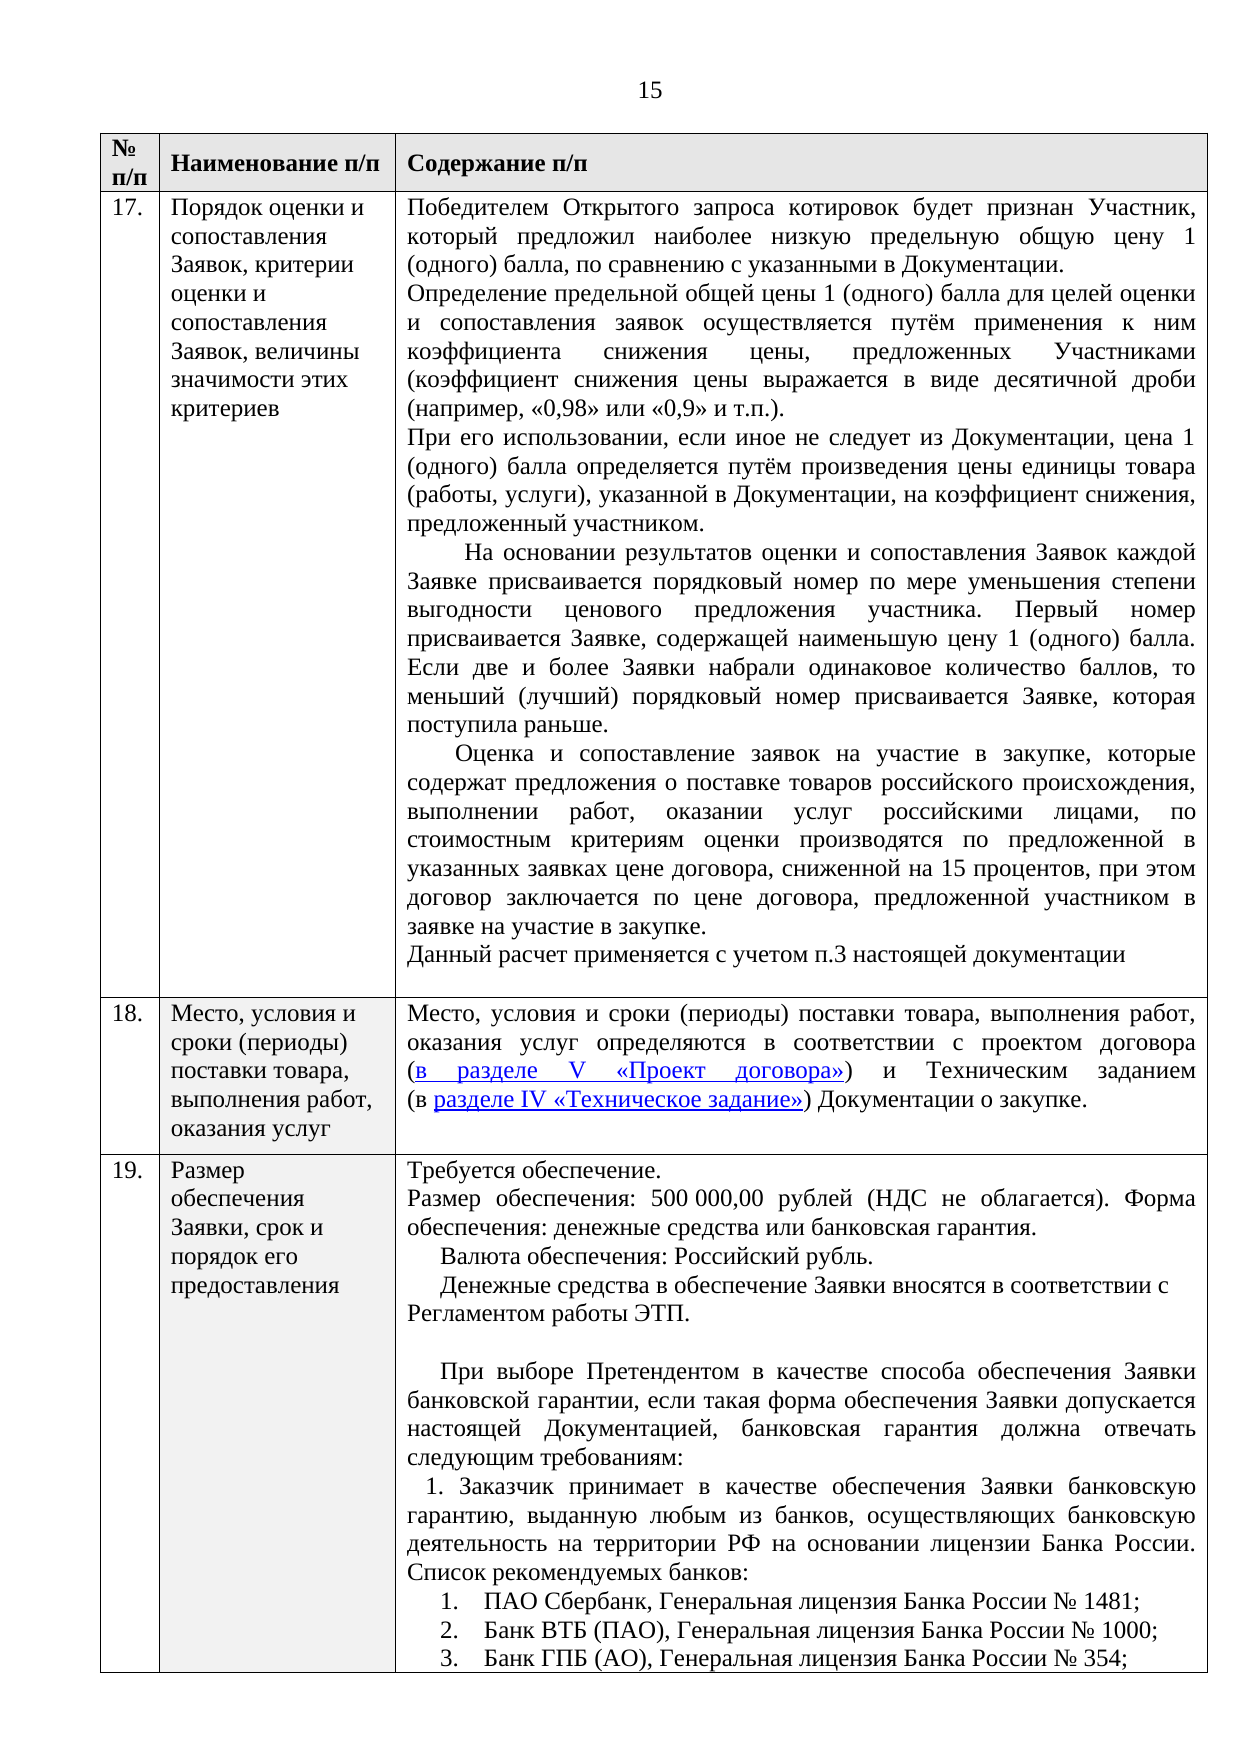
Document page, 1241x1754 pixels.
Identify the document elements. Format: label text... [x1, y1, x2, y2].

table_header № п/п [101, 134, 159, 191]
table_cell Порядок оценки и сопоставления Заявок, критерии оценки и сопоставления Заявок, величины значимости этих критериев [160, 192, 395, 997]
table_cell [101, 998, 159, 1154]
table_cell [396, 1155, 1207, 1672]
table_cell Место, условия и сроки (периоды) поставки товара, выполнения работ, оказания услуг определяются в соответствии с проектом договора (в разделе V «Проект договора») и Техническим заданием (в разделе IV «Техническое задание») Документации о закупке. [396, 998, 1207, 1154]
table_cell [160, 1155, 395, 1672]
table_cell [101, 1155, 159, 1672]
table_cell Место, условия и сроки (периоды) поставки товара, выполнения работ, оказания услуг [160, 998, 395, 1154]
table_header Наименование п/п [160, 134, 395, 191]
table_header Содержание п/п [396, 134, 1207, 191]
table_cell [101, 192, 159, 997]
table_cell Победителем Открытого запроса котировок будет признан Участник, который предложил наиболее низкую предельную общую цену 1 (одного) балла, по сравнению с указанными в Документации. Определение предельной общей цены 1 (одного) балла для целей оценки и сопоставления заявок осуществляется путём применения к ним коэффициента снижения цены, предложенных Участниками (коэффициент снижения цены выражается в виде десятичной дроби (например, «0,98» или «0,9» и т.п.). При его использовании, если иное не следует из Документации, цена 1 (одного) балла определяется путём произведения цены единицы товара (работы, услуги), указанной в Документации, на коэффициент снижения, предложенный участником. На основании результатов оценки и сопоставления Заявок каждой Заявке присваивается порядковый номер по мере уменьшения степени выгодности ценового предложения участника. Первый номер присваивается Заявке, содержащей наименьшую цену 1 (одного) балла. Если две и более Заявки набрали одинаковое количество баллов, то меньший (лучший) порядковый номер присваивается Заявке, которая поступила раньше. Оценка и сопоставление заявок на участие в закупке, которые содержат предложения о поставке товаров российского происхождения, выполнении работ, оказании услуг российскими лицами, по стоимостным критериям оценки производятся по предложенной в указанных заявках цене договора, сниженной на 15 процентов, при этом договор заключается по цене договора, предложенной участником в заявке на участие в закупке. Данный расчет применяется с учетом п.3 настоящей документации [396, 192, 1207, 997]
